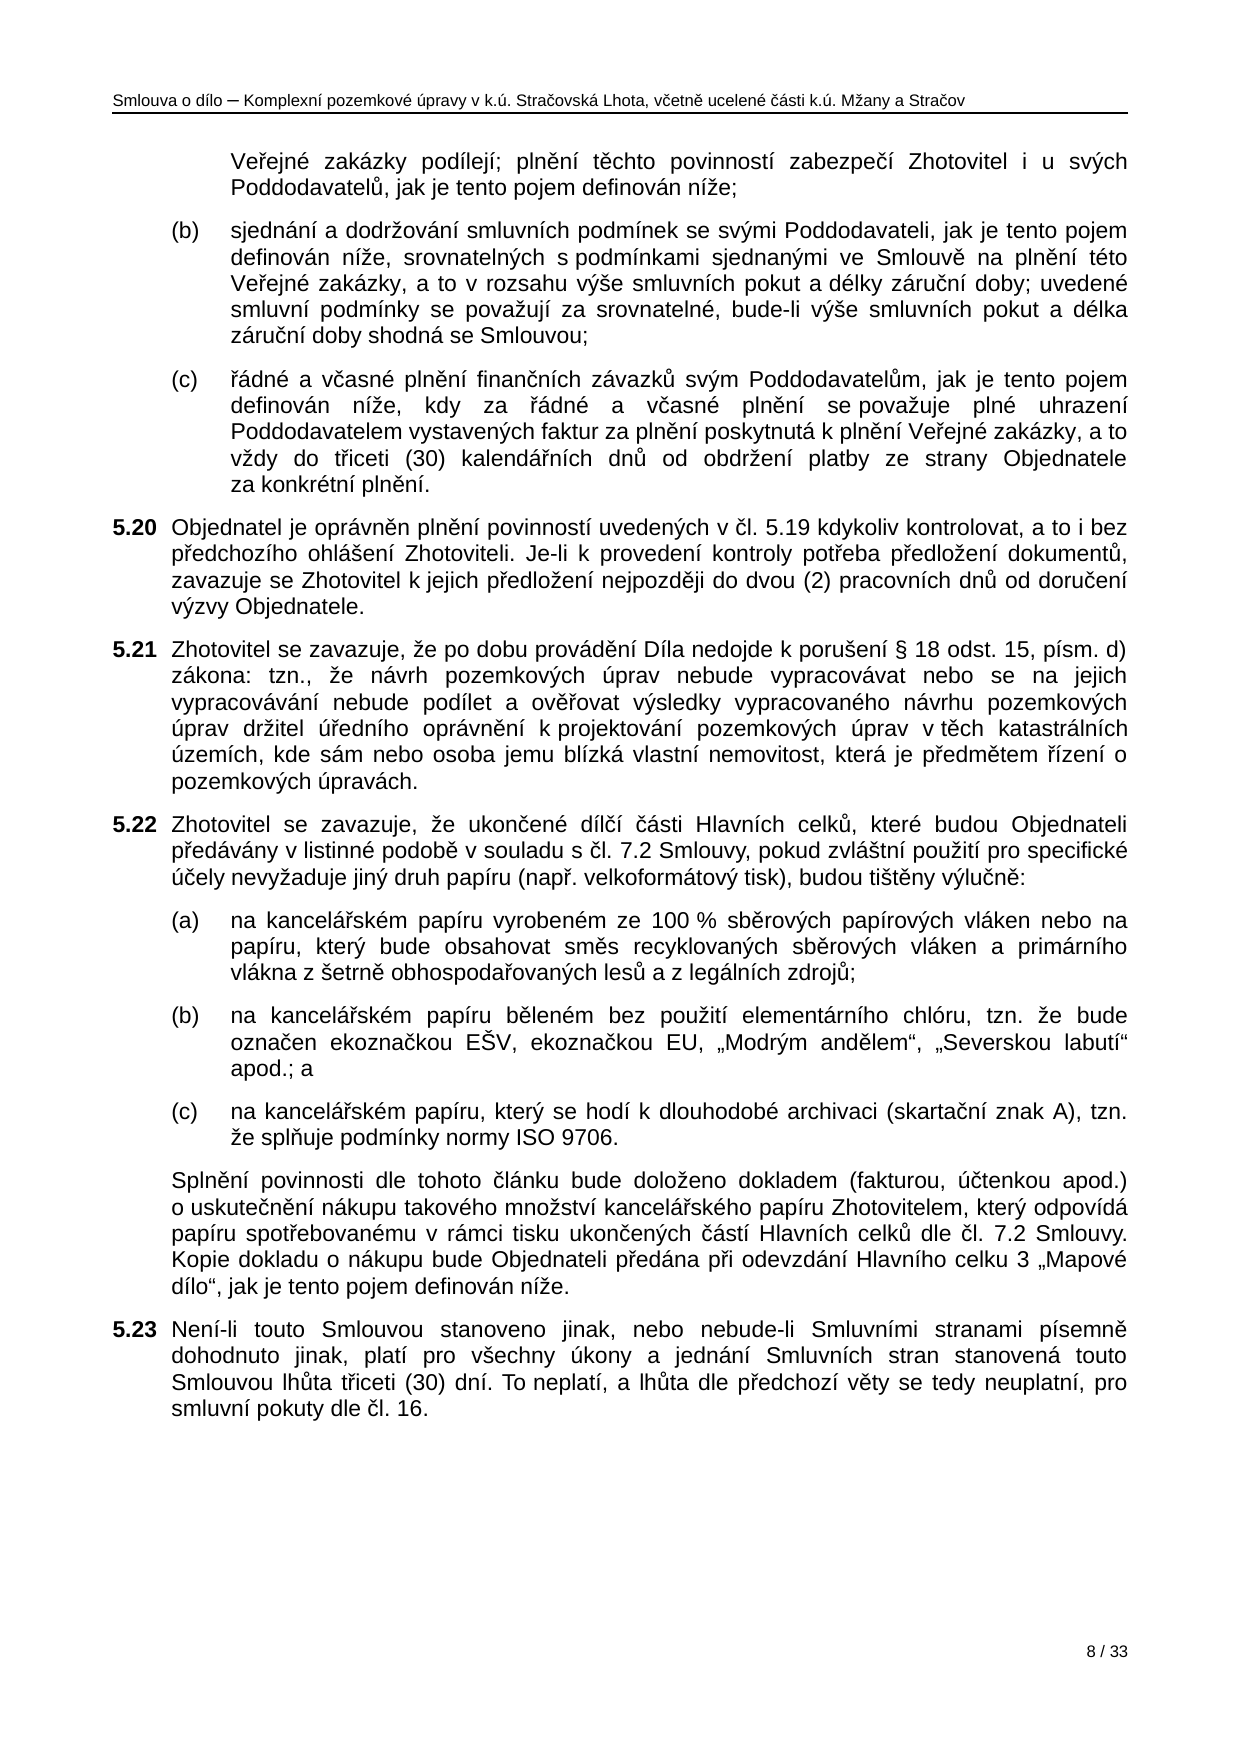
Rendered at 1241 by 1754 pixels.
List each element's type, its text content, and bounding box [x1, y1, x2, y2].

text Zhotovitel se zavazuje, že po dobu provádění Díla nedojde k porušení § 18 odst. 15, písm. d) zákona: tzn., že návrh pozemkových úprav nebude vypracovávat nebo se na jejich vypracovávání nebude podílet a ověřovat výsledky vypracovaného návrhu pozemkových úprav držitel úředního oprávnění k projektování pozemkových úprav v těch katastrálních územích, kde sám nebo osoba jemu blízká vlastní nemovitost, která je předmětem řízení o pozemkových úpravách. [112, 636, 1128, 794]
list Splnění povinnosti dle tohoto článku bude doloženo dokladem (fakturou, účtenkou apod.) o uskutečnění nákupu takového množství kancelářského papíru Zhotovitelem, který odpovídá papíru spotřebovanému v rámci tisku ukončených částí Hlavních celků dle čl. 7.2 Smlouvy. Kopie dokladu o nákupu bude Objednateli předána při odevzdání Hlavního celku 3 „Mapové dílo“, jak je tento pojem definován níže. [171, 1167, 1128, 1299]
list na kancelářském papíru běleném bez použití elementárního chlóru, tzn. že bude označen ekoznačkou EŠV, ekoznačkou EU, „Modrým andělem“, „Severskou labutí“ apod.; a [171, 1002, 1128, 1081]
text Objednatel je oprávněn plnění povinností uvedených v čl. 5.19 kdykoliv kontrolovat, a to i bez předchozího ohlášení Zhotoviteli. Je-li k provedení kontroly potřeba předložení dokumentů, zavazuje se Zhotovitel k jejich předložení nejpozději do dvou (2) pracovních dnů od doručení výzvy Objednatele. [112, 514, 1128, 619]
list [171, 148, 1128, 200]
text Zhotovitel se zavazuje, že ukončené dílčí části Hlavních celků, které budou Objednateli předávány v listinné podobě v souladu s čl. 7.2 Smlouvy, pokud zvláštní použití pro specifické účely nevyžaduje jiný druh papíru (např. velkoformátový tisk), budou tištěny výlučně: [112, 811, 1128, 890]
list na kancelářském papíru vyrobeném ze 100 % sběrových papírových vláken nebo na papíru, který bude obsahovat směs recyklovaných sběrových vláken a primárního vlákna z šetrně obhospodařovaných lesů a z legálních zdrojů; [171, 907, 1128, 986]
list řádné a včasné plnění finančních závazků svým Poddodavatelům, jak je tento pojem definován níže, kdy za řádné a včasné plnění se považuje plné uhrazení Poddodavatelem vystavených faktur za plnění poskytnutá k plnění Veřejné zakázky, a to vždy do třiceti (30) kalendářních dnů od obdržení platby ze strany Objednatele za konkrétní plnění. [171, 366, 1128, 497]
list sjednání a dodržování smluvních podmínek se svými Poddodavateli, jak je tento pojem definován níže, srovnatelných s podmínkami sjednanými ve Smlouvě na plnění této Veřejné zakázky, a to v rozsahu výše smluvních pokut a délky záruční doby; uvedené smluvní podmínky se považují za srovnatelné, bude-li výše smluvních pokut a délka záruční doby shodná se Smlouvou; [171, 217, 1128, 349]
text Není-li touto Smlouvou stanoveno jinak, nebo nebude-li Smluvními stranami písemně dohodnuto jinak, platí pro všechny úkony a jednání Smluvních stran stanovená touto Smlouvou lhůta třiceti (30) dní. To neplatí, a lhůta dle předchozí věty se tedy neuplatní, pro smluvní pokuty dle čl. 16. [112, 1316, 1128, 1421]
list na kancelářském papíru, který se hodí k dlouhodobé archivaci (skartační znak A), tzn. že splňuje podmínky normy ISO 9706. [171, 1098, 1128, 1151]
